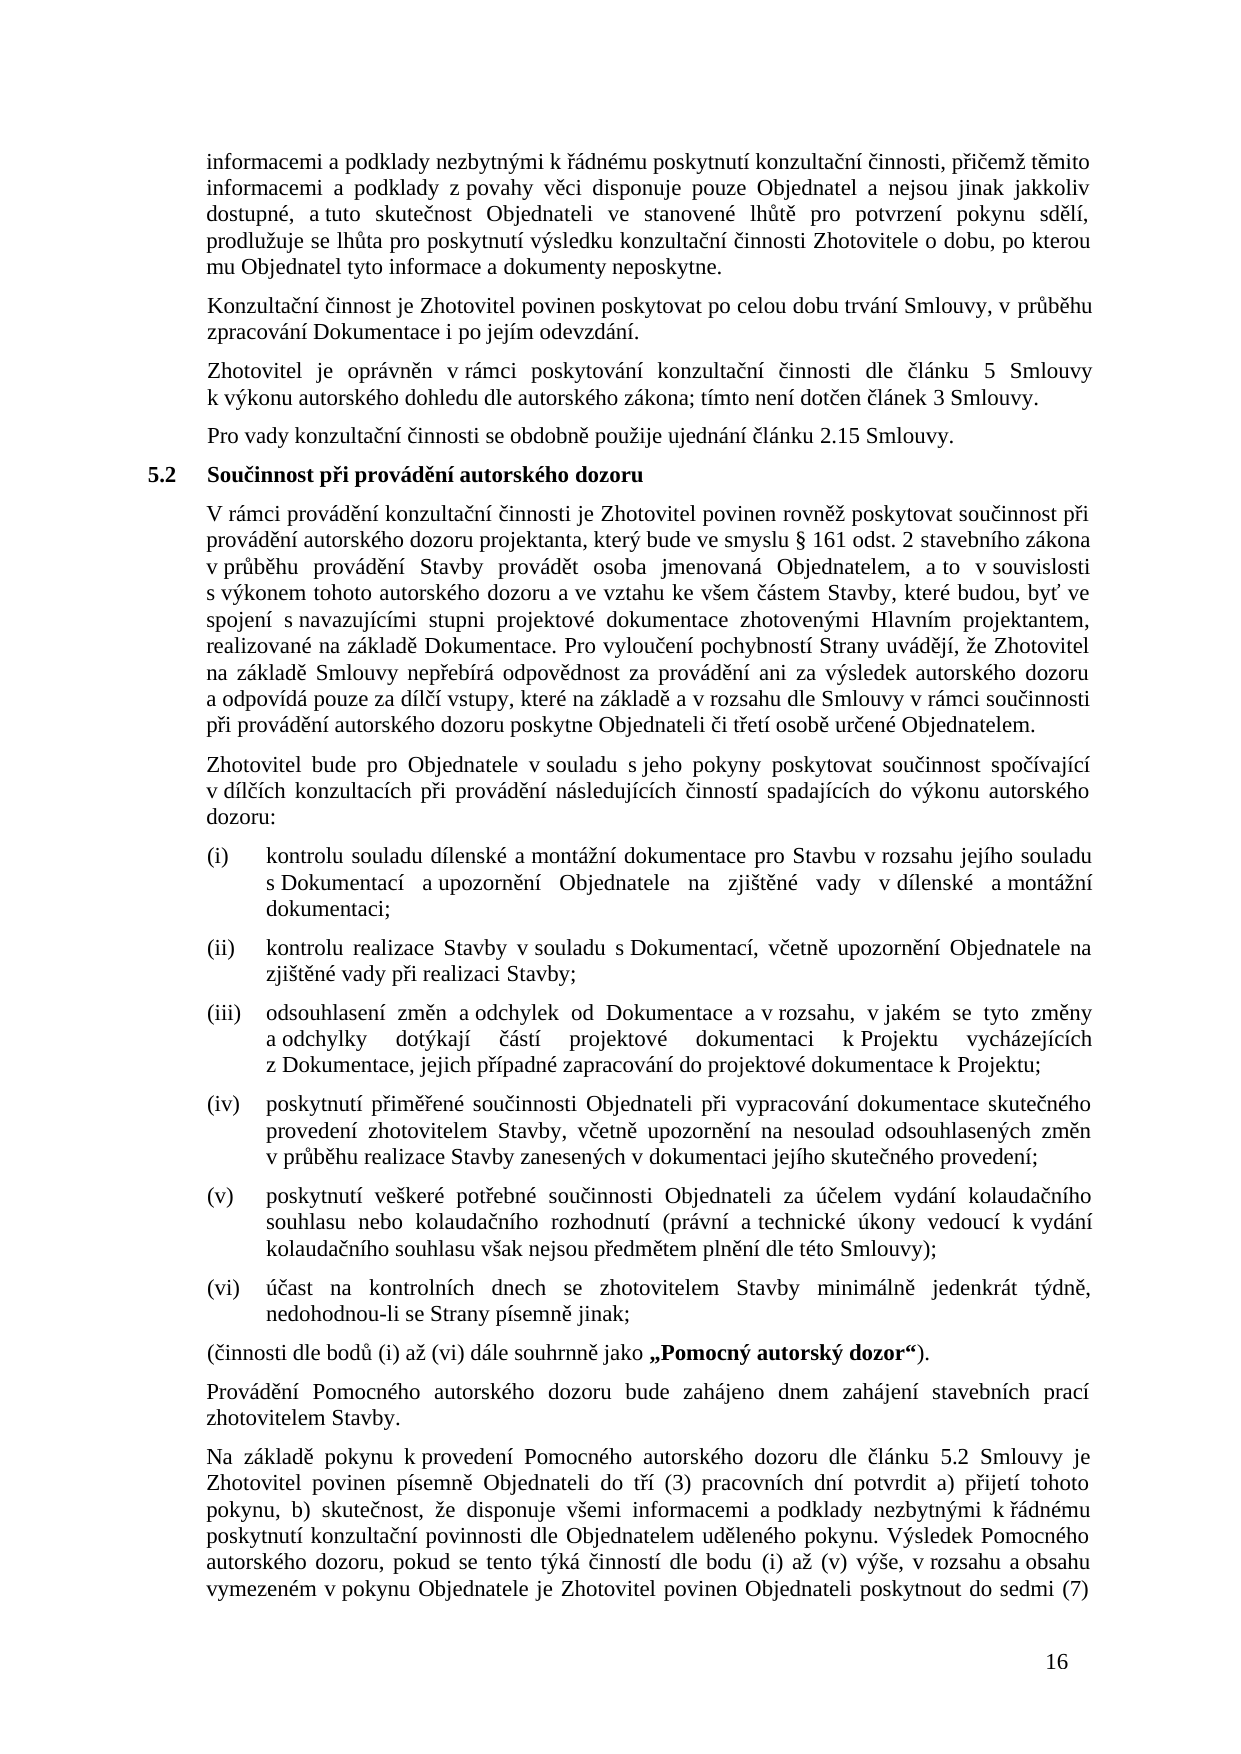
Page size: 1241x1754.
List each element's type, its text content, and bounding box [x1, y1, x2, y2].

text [206, 148, 1090, 279]
list kontrolu realizace Stavby v souladu s Dokumentací, včetně upozornění Objednatele na zjištěné vady při realizaci Stavby; [207, 934, 1092, 986]
list kontrolu souladu dílenské a montážní dokumentace pro Stavbu v rozsahu jejího souladu s Dokumentací a upozornění Objednatele na zjištěné vady v dílenské a montážní dokumentaci; [207, 842, 1092, 921]
list účast na kontrolních dnech se zhotovitelem Stavby minimálně jedenkrát týdně, nedohodnou-li se Strany písemně jinak; [207, 1274, 1092, 1326]
text V rámci provádění konzultační činnosti je Zhotovitel povinen rovněž poskytovat součinnost při provádění autorského dozoru projektanta, který bude ve smyslu § 161 odst. 2 stavebního zákona v průběhu provádění Stavby provádět osoba jmenovaná Objednatelem, a to v souvislosti s výkonem tohoto autorského dozoru a ve vztahu ke všem částem Stavby, které budou, byť ve spojení s navazujícími stupni projektové dokumentace zhotovenými Hlavním projektantem, realizované na základě Dokumentace. Pro vyloučení pochybností Strany uvádějí, že Zhotovitel na základě Smlouvy nepřebírá odpovědnost za provádění ani za výsledek autorského dozoru a odpovídá pouze za dílčí vstupy, které na základě a v rozsahu dle Smlouvy v rámci součinnosti při provádění autorského dozoru poskytne Objednateli či třetí osobě určené Objednatelem. [206, 500, 1090, 738]
list poskytnutí přiměřené součinnosti Objednateli při vypracování dokumentace skutečného provedení zhotovitelem Stavby, včetně upozornění na nesoulad odsouhlasených změn v průběhu realizace Stavby zanesených v dokumentaci jejího skutečného provedení; [207, 1090, 1092, 1169]
list odsouhlasení změn a odchylek od Dokumentace a v rozsahu, v jakém se tyto změny a odchylky dotýkají částí projektové dokumentaci k Projektu vycházejících z Dokumentace, jejich případné zapracování do projektové dokumentace k Projektu; [207, 999, 1092, 1078]
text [206, 1443, 1090, 1601]
text Provádění Pomocného autorského dozoru bude zahájeno dnem zahájení stavebních prací zhotovitelem Stavby. [206, 1378, 1090, 1430]
text Zhotovitel bude pro Objednatele v souladu s jeho pokyny poskytovat součinnost spočívající v dílčích konzultacích při provádění následujících činností spadajících do výkonu autorského dozoru: [206, 751, 1090, 830]
text Konzultační činnost je Zhotovitel povinen poskytovat po celou dobu trvání Smlouvy, v průběhu zpracování Dokumentace i po jejím odevzdání. [207, 292, 1092, 345]
text Zhotovitel je oprávněn v rámci poskytování konzultační činnosti dle článku 5 Smlouvy k výkonu autorského dohledu dle autorského zákona; tímto není dotčen článek 3 Smlouvy. [207, 357, 1092, 410]
text Pro vady konzultační činnosti se obdobně použije ujednání článku 2.15 Smlouvy. [207, 422, 1092, 449]
text Součinnost při provádění autorského dozoru [148, 461, 1092, 487]
list poskytnutí veškeré potřebné součinnosti Objednateli za účelem vydání kolaudačního souhlasu nebo kolaudačního rozhodnutí (právní a technické úkony vedoucí k vydání kolaudačního souhlasu však nejsou předmětem plnění dle této Smlouvy); [207, 1182, 1092, 1261]
text (činnosti dle bodů (i) až (vi) dále souhrnně jako „Pomocný autorský dozor“). [207, 1339, 1092, 1365]
